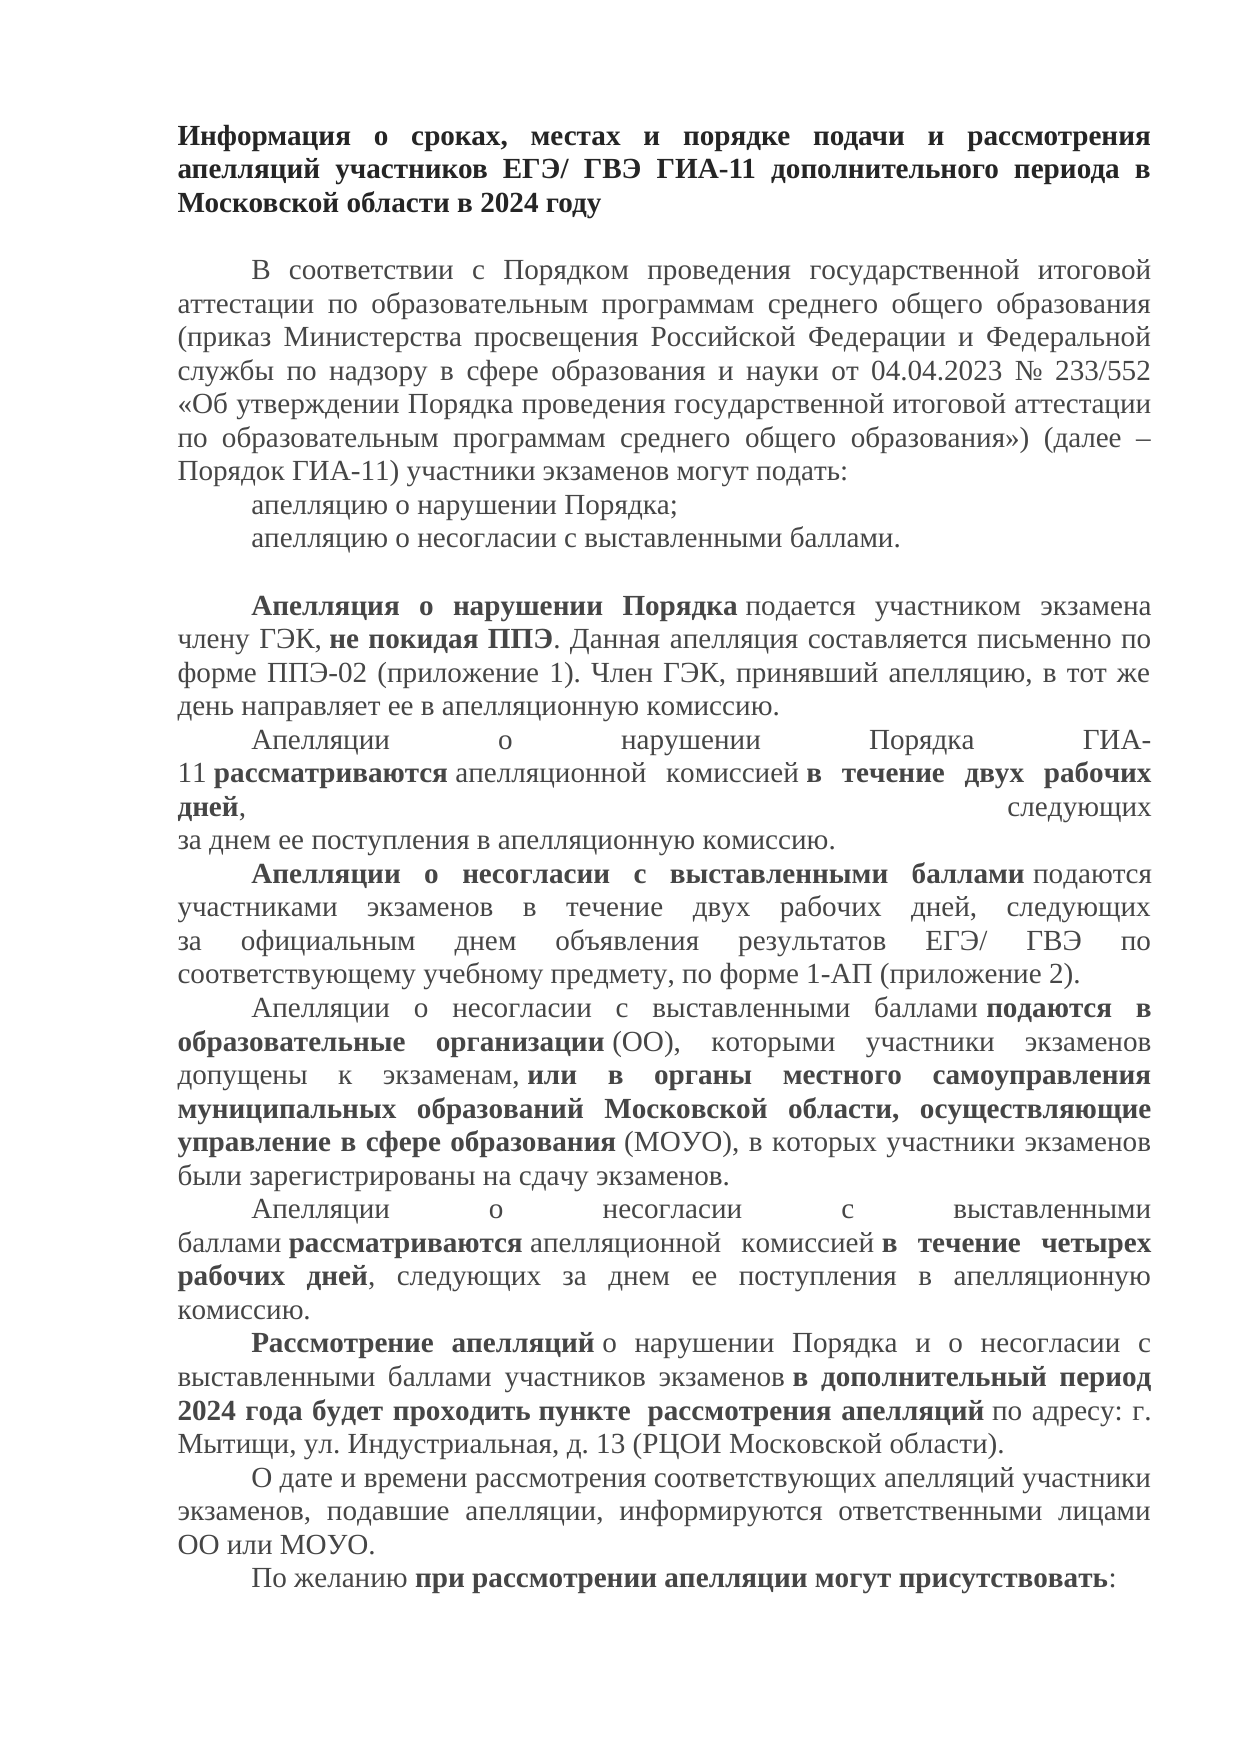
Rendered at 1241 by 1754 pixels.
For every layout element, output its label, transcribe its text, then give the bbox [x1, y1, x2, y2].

text апелляцию о нарушении Порядка; [177, 487, 1152, 521]
text Апелляция о нарушении Порядка подается участником экзамена члену ГЭК, не покидая ППЭ. Данная апелляция составляется письменно по форме ППЭ-02 (приложение 1). Член ГЭК, принявший апелляцию, в тот же день направляет ее в апелляционную комиссию. [177, 588, 1152, 722]
text Апелляции о несогласии с выставленными баллами подаются участниками экзаменов в течение двух рабочих дней, следующих за официальным днем объявления результатов ЕГЭ/ ГВЭ по соответствующему учебному предмету, по форме 1-АП (приложение 2). [177, 856, 1152, 990]
text Апелляции о несогласии с выставленными баллами рассматриваются апелляционной комиссией в течение четырех рабочих дней, следующих за днем ее поступления в апелляционную комиссию. [177, 1191, 1152, 1326]
text Апелляции о нарушении Порядка ГИА-11 рассматриваются апелляционной комиссией в течение двух рабочих дней, следующих за днем ее поступления в апелляционную комиссию. [177, 722, 1152, 856]
text Апелляции о несогласии с выставленными баллами подаются в образовательные организации (ОО), которыми участники экзаменов допущены к экзаменам, или в органы местного самоуправления муниципальных образований Московской области, осуществляющие управление в сфере образования (МОУО), в которых участники экзаменов были зарегистрированы на сдачу экзаменов. [177, 990, 1152, 1191]
text По желанию при рассмотрении апелляции могут присутствовать: [177, 1560, 1152, 1594]
text Рассмотрение апелляций о нарушении Порядка и о несогласии с выставленными баллами участников экзаменов в дополнительный период 2024 года будет проходить пункте рассмотрения апелляций по адресу: г. Мытищи, ул. Индустриальная, д. 13 (РЦОИ Московской области). [177, 1326, 1152, 1460]
text О дате и времени рассмотрения соответствующих апелляций участники экзаменов, подавшие апелляции, информируются ответственными лицами ОО или МОУО. [177, 1460, 1152, 1560]
text Информация о сроках, местах и порядке подачи и рассмотрения апелляций участников ЕГЭ/ ГВЭ ГИА-11 дополнительного периода в Московской области в 2024 году [177, 118, 1152, 219]
text В соответствии с Порядком проведения государственной итоговой аттестации по образовательным программам среднего общего образования (приказ Министерства просвещения Российской Федерации и Федеральной службы по надзору в сфере образования и науки от 04.04.2023 № 233/552 «Об утверждении Порядка проведения государственной итоговой аттестации по образовательным программам среднего общего образования») (далее – Порядок ГИА-11) участники экзаменов могут подать: [177, 252, 1152, 487]
text апелляцию о несогласии с выставленными баллами. [177, 521, 1152, 554]
